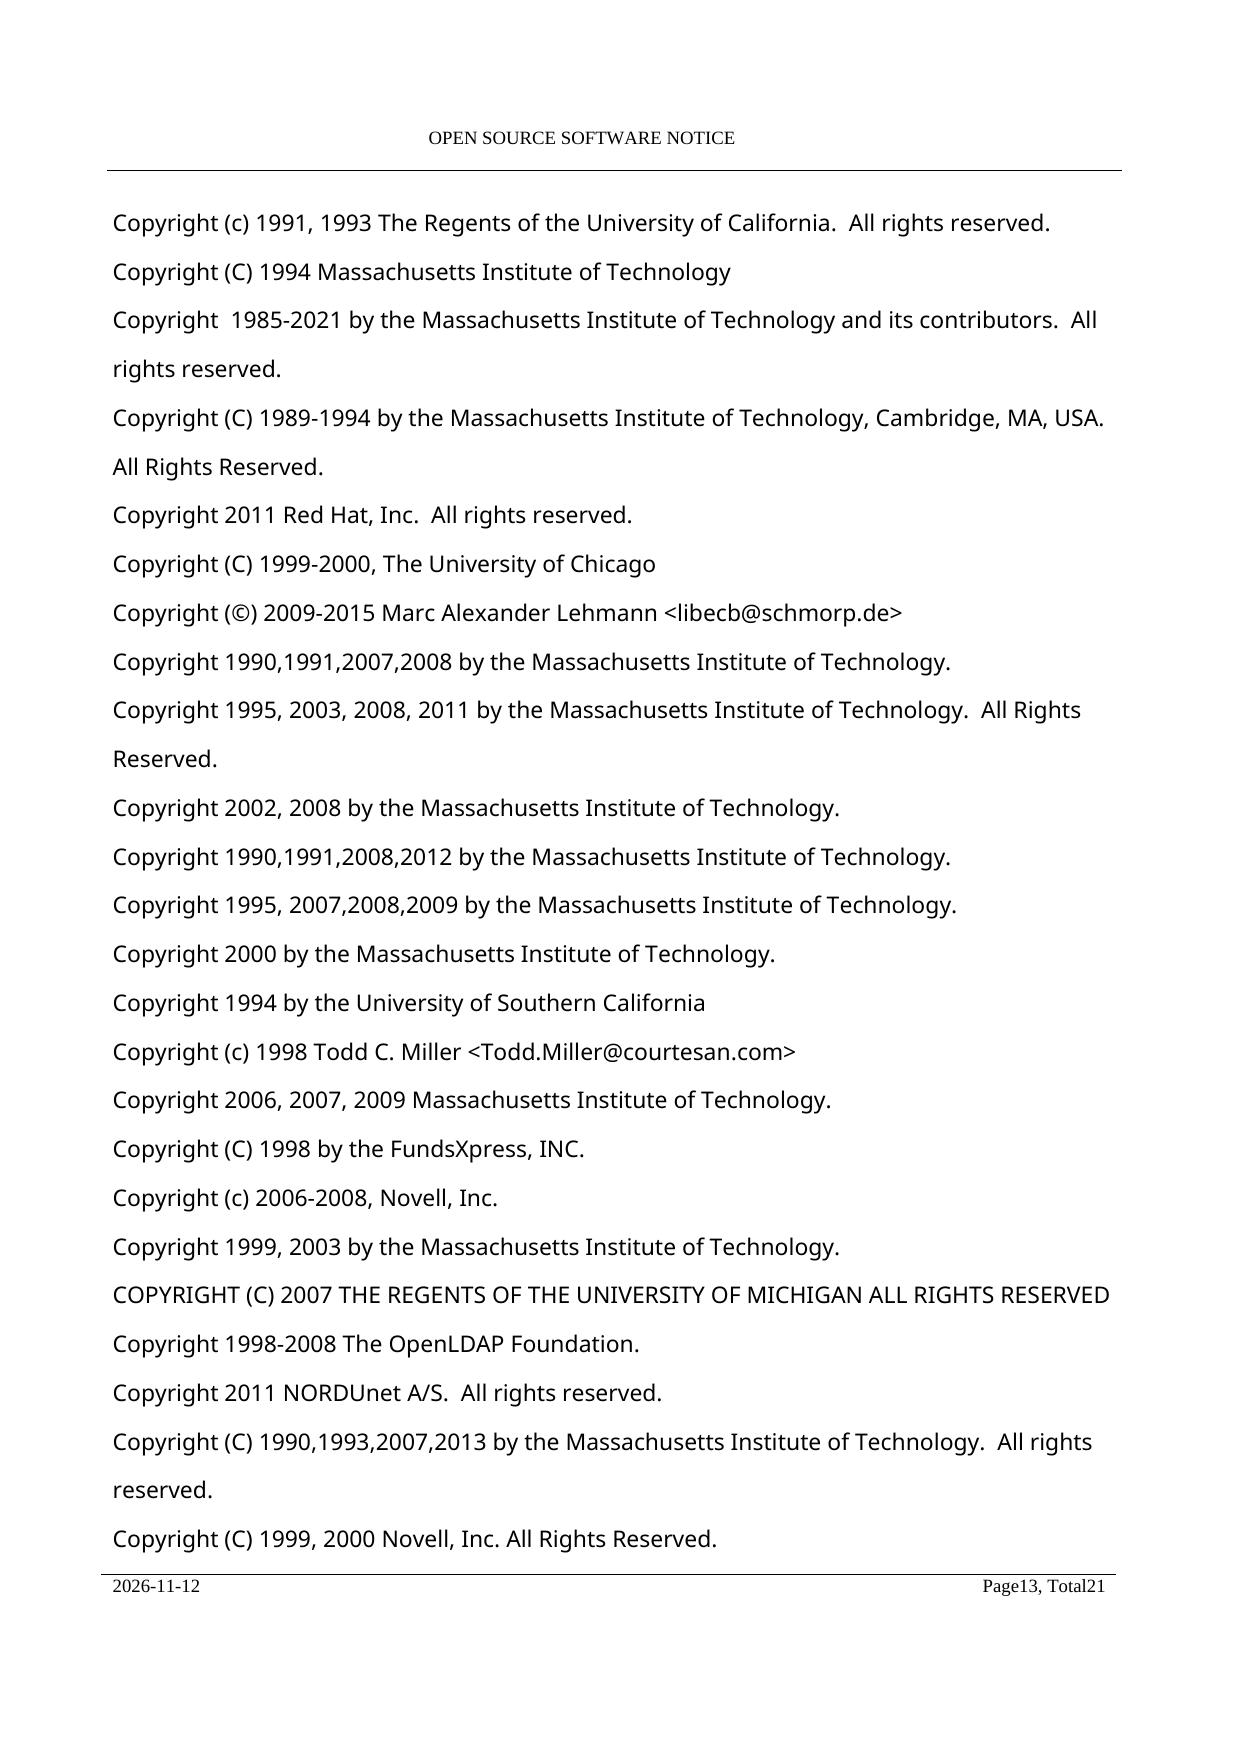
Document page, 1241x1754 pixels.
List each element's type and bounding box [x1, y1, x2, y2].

text [112, 206, 1128, 1555]
